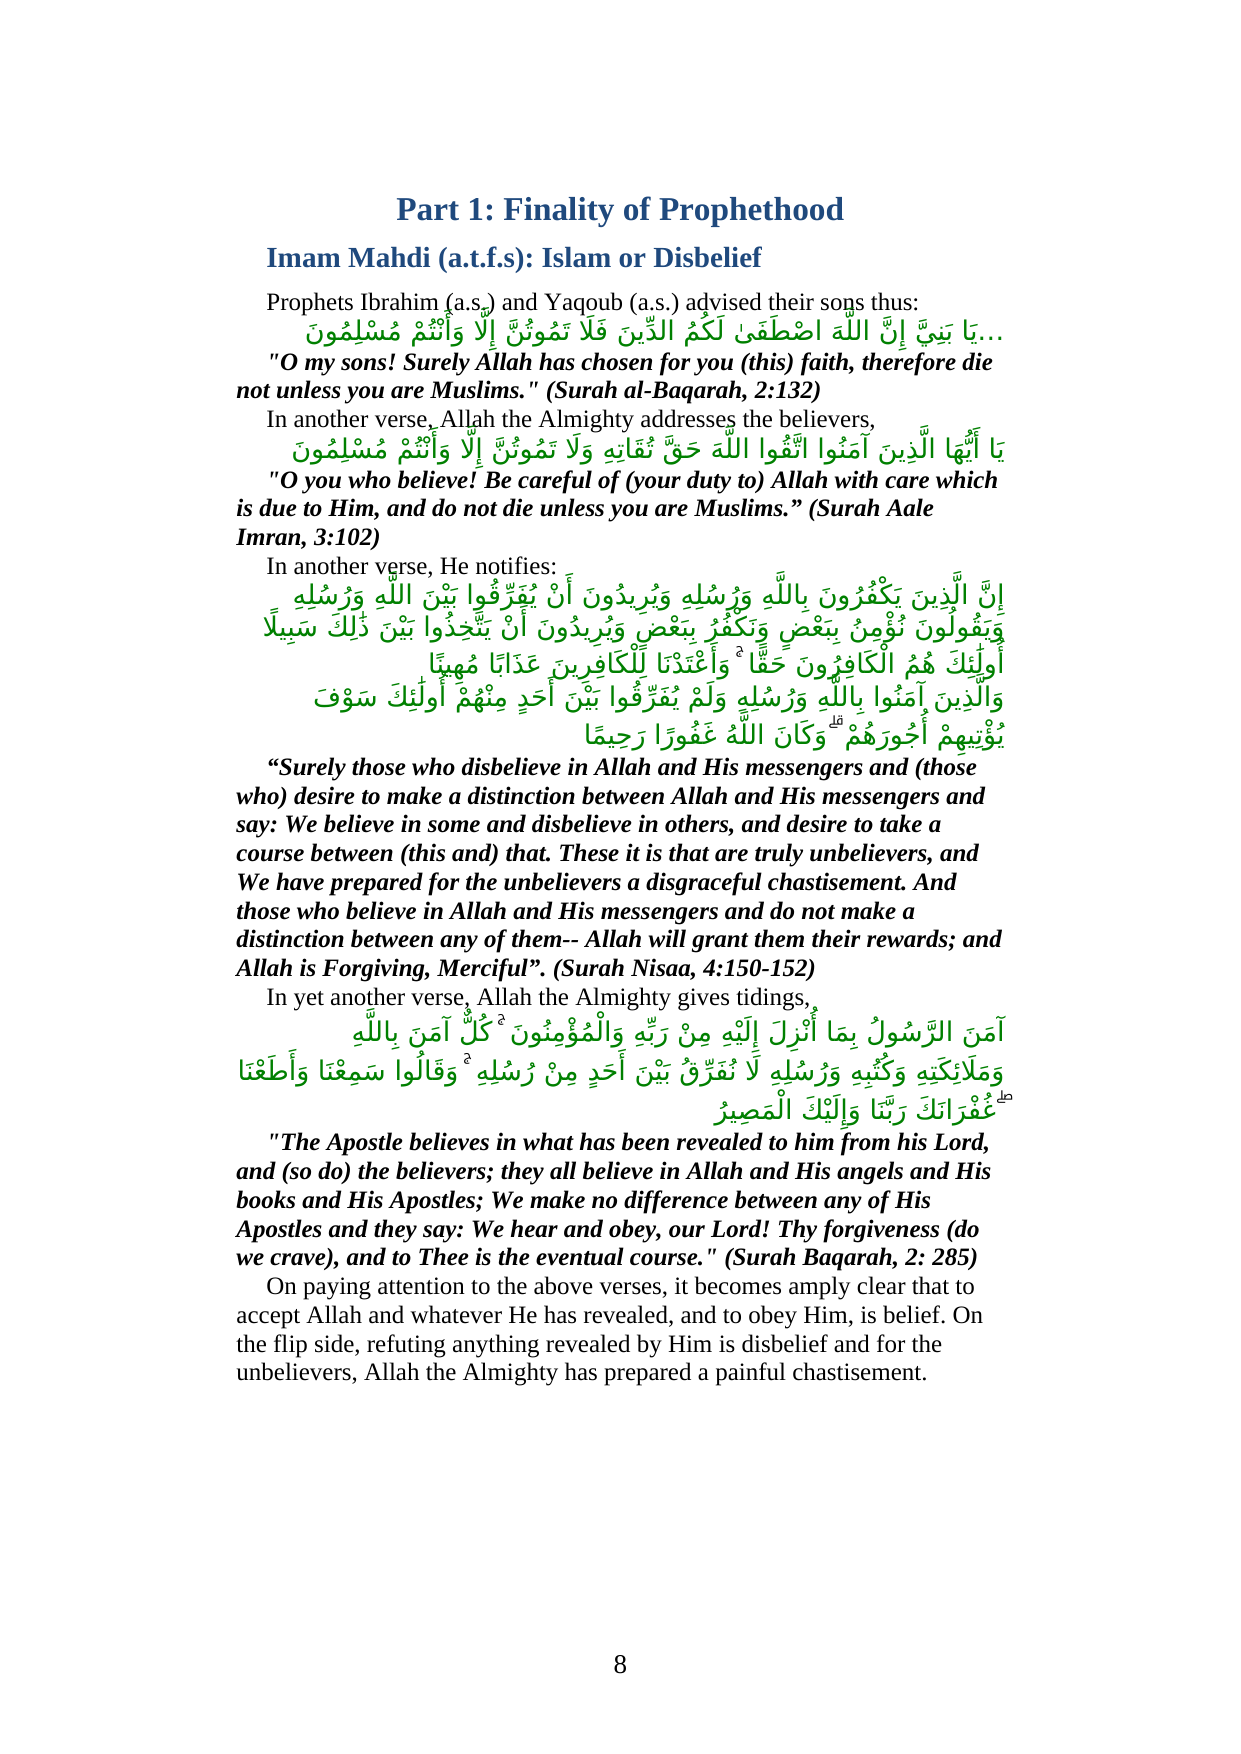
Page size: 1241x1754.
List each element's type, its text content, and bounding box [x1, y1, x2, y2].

text "O my sons! Surely Allah has chosen for you (this) faith, therefore die not unless you are Muslims." (Surah al-Baqarah, 2:132) [236, 347, 1004, 404]
text إِنَّ الَّذِينَ يَكْفُرُونَ بِاللَّهِ وَرُسُلِهِ وَيُرِيدُونَ أَنْ يُفَرِّقُوا بَيْنَ اللَّهِ وَرُسُلِهِ وَيَقُولُونَ نُؤْمِنُ بِبَعْضٍ وَنَكْفُرُ بِبَعْضٍ وَيُرِيدُونَ أَنْ يَتَّخِذُوا بَيْنَ ذَٰلِكَ سَبِيلًا [236, 580, 1004, 643]
text يَا أَيُّهَا الَّذِينَ آمَنُوا اتَّقُوا اللَّهَ حَقَّ تُقَاتِهِ وَلَا تَمُوتُنَّ إِلَّا وَأَنْتُمْ مُسْلِمُونَ [236, 433, 1004, 465]
text In yet another verse, Allah the Almighty gives tidings, [236, 982, 1004, 1011]
text In another verse, He notifies: [236, 551, 1004, 580]
text Prophets Ibrahim (a.s.) and Yaqoub (a.s.) advised their sons thus: [236, 287, 1004, 315]
text أُولَٰئِكَ هُمُ الْكَافِرُونَ حَقًّا ۚ وَأَعْتَدْنَا لِلْكَافِرِينَ عَذَابًا مُهِينًا [236, 643, 1004, 682]
text آمَنَ الرَّسُولُ بِمَا أُنْزِلَ إِلَيْهِ مِنْ رَبِّهِ وَالْمُؤْمِنُونَ ۚ كُلٌّ آمَنَ بِاللَّهِ وَمَلَائِكَتِهِ وَكُتُبِهِ وَرُسُلِهِ لَا نُفَرِّقُ بَيْنَ أَحَدٍ مِنْ رُسُلِهِ ۚ وَقَالُوا سَمِعْنَا وَأَطَعْنَا ۖ غُفْرَانَكَ رَبَّنَا وَإِلَيْكَ الْمَصِيرُ [236, 1011, 1004, 1127]
text يَا بَنِيَّ إِنَّ اللَّهَ اصْطَفَىٰ لَكُمُ الدِّينَ فَلَا تَمُوتُنَّ إِلَّا وَأَنْتُمْ مُسْلِمُونَ… [236, 315, 1004, 347]
text On paying attention to the above verses, it becomes amply clear that to accept Allah and whatever He has revealed, and to obey Him, is belief. On the flip side, refuting anything revealed by Him is disbelief and for the unbelievers, Allah the Almighty has prepared a painful chastisement. [236, 1271, 1004, 1386]
text "The Apostle believes in what has been revealed to him from his Lord, and (so do) the believers; they all believe in Allah and His angels and His books and His Apostles; We make no difference between any of His Apostles and they say: We hear and obey, our Lord! Thy forgiveness (do we crave), and to Thee is the eventual course." (Surah Baqarah, 2: 285) [236, 1127, 1004, 1271]
text وَالَّذِينَ آمَنُوا بِاللَّهِ وَرُسُلِهِ وَلَمْ يُفَرِّقُوا بَيْنَ أَحَدٍ مِنْهُمْ أُولَٰئِكَ سَوْفَ يُؤْتِيهِمْ أُجُورَهُمْ ۗ وَكَانَ اللَّهُ غَفُورًا رَحِيمًا [236, 682, 1004, 752]
text In another verse, Allah the Almighty addresses the believers, [236, 404, 1004, 433]
subtitle Part 1: Finality of Prophethood [236, 190, 1004, 228]
text “Surely those who disbelieve in Allah and His messengers and (those who) desire to make a distinction between Allah and His messengers and say: We believe in some and disbelieve in others, and desire to take a course between (this and) that. These it is that are truly unbelievers, and We have prepared for the unbelievers a disgraceful chastisement. And those who believe in Allah and His messengers and do not make a distinction between any of them-- Allah will grant them their rewards; and Allah is Forgiving, Merciful”. (Surah Nisaa, 4:150-152) [236, 752, 1004, 982]
text "O you who believe! Be careful of (your duty to) Allah with care which is due to Him, and do not die unless you are Muslims.” (Surah Aale Imran, 3:102) [236, 465, 1004, 551]
subtitle Imam Mahdi (a.t.f.s): Islam or Disbelief [236, 241, 1004, 274]
